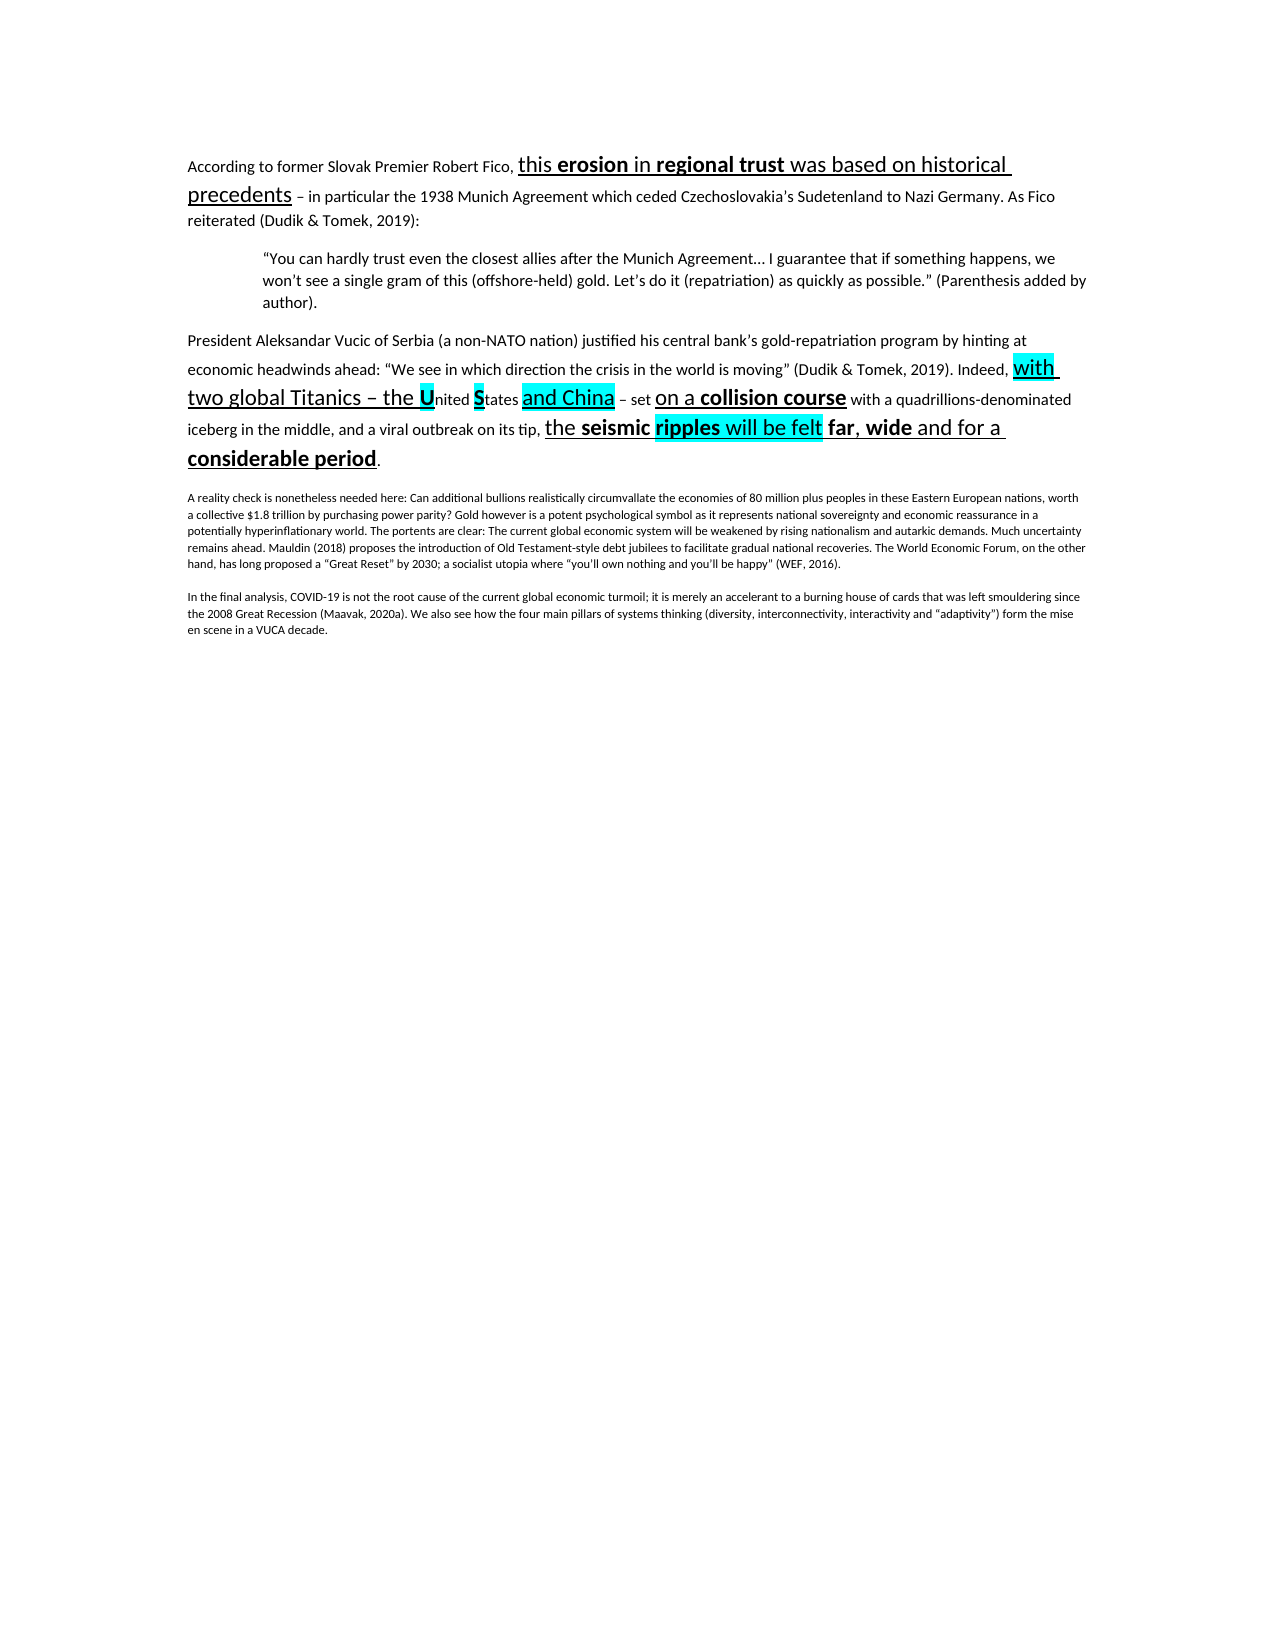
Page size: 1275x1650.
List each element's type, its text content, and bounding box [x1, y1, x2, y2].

text According to former Slovak Premier Robert Fico, this erosion in regional trust was based on historical precedents – in particular the 1938 Munich Agreement which ceded Czechoslovakia’s Sudetenland to Nazi Germany. As Fico reiterated (Dudik & Tomek, 2019): [187, 150, 1087, 230]
text A reality check is nonetheless needed here: Can additional bullions realistically circumvallate the economies of 80 million plus peoples in these Eastern European nations, worth a collective $1.8 trillion by purchasing power parity? Gold however is a potent psychological symbol as it represents national sovereignty and economic reassurance in a potentially hyperinflationary world. The portents are clear: The current global economic system will be weakened by rising nationalism and autarkic demands. Much uncertainty remains ahead. Mauldin (2018) proposes the introduction of Old Testament-style debt jubilees to facilitate gradual national recoveries. The World Economic Forum, on the other hand, has long proposed a “Great Reset” by 2030; a socialist utopia where “you’ll own nothing and you’ll be happy” (WEF, 2016). [187, 491, 1087, 572]
text In the final analysis, COVID-19 is not the root cause of the current global economic turmoil; it is merely an accelerant to a burning house of cards that was left smouldering since the 2008 Great Recession (Maavak, 2020a). We also see how the four main pillars of systems thinking (diversity, interconnectivity, interactivity and “adaptivity”) form the mise en scene in a VUCA decade. [187, 589, 1087, 638]
text President Aleksandar Vucic of Serbia (a non-NATO nation) justified his central bank’s gold-repatriation program by hinting at economic headwinds ahead: “We see in which direction the crisis in the world is moving” (Dudik & Tomek, 2019). Indeed, with two global Titanics – the United States and China – set on a collision course with a quadrillions-denominated iceberg in the middle, and a viral outbreak on its tip, the seismic ripples will be felt far, wide and for a considerable period. [187, 331, 1087, 472]
text “You can hardly trust even the closest allies after the Munich Agreement… I guarantee that if something happens, we won’t see a single gram of this (offshore-held) gold. Let’s do it (repatriation) as quickly as possible.” (Parenthesis added by author). [262, 248, 1087, 312]
